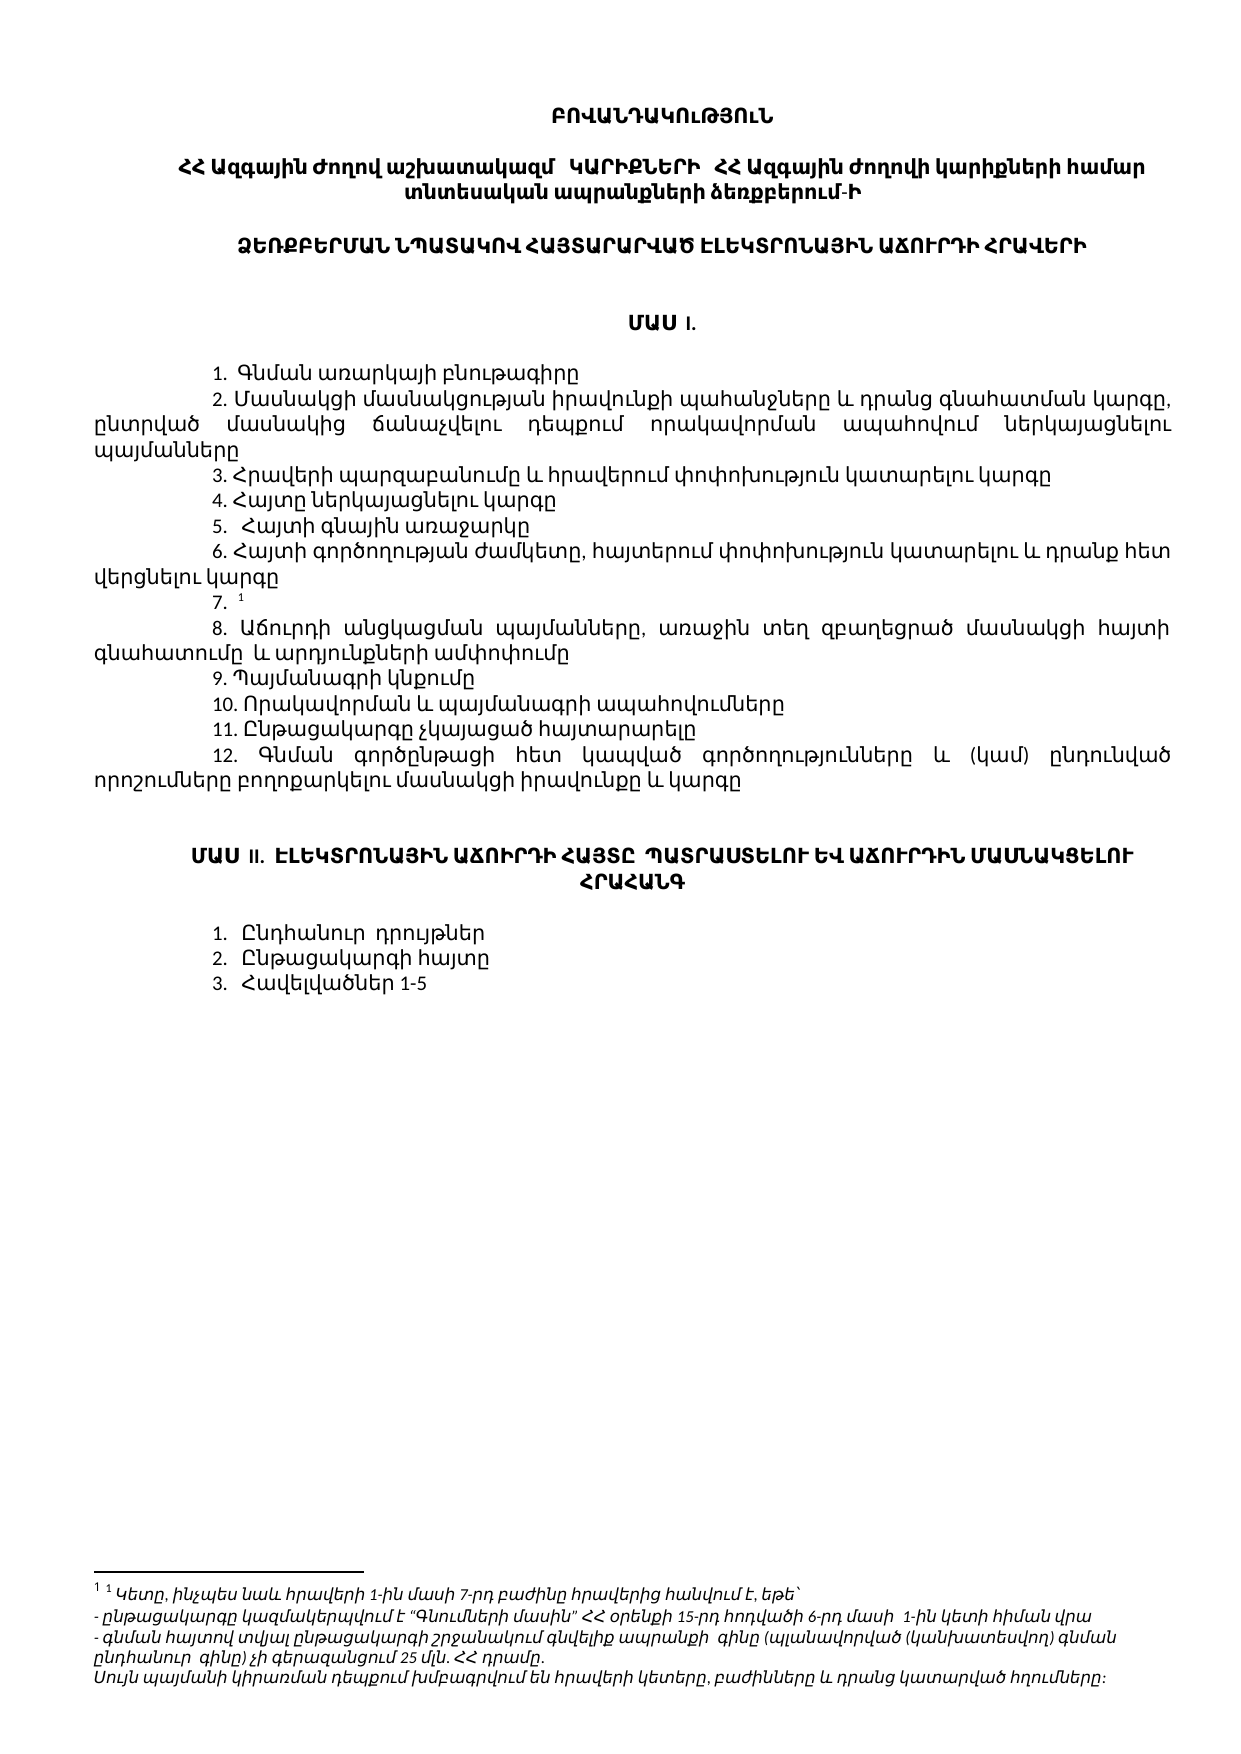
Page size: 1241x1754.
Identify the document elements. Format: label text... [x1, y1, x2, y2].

text ՀՀ Ազգային Ժողով աշխատակազմ ԿԱՐԻՔՆԵՐԻ ՀՀ Ազգային ժողովի կարիքների համար տնտեսական ապրանքների ձեռքբերում-Ի [94, 154, 1171, 205]
text 1. Գնման առարկայի բնութագիրը [94, 361, 1171, 386]
text 1. Ընդհանուր դրույթներ [94, 920, 1171, 945]
text 8. Աճուրդի անցկացման պայմանները, առաջին տեղ զբաղեցրած մասնակցի հայտի գնահատումը և արդյունքների ամփոփումը [94, 615, 1171, 666]
text 4. Հայտը ներկայացնելու կարգը [94, 488, 1171, 513]
text 10. Որակավորման և պայմանագրի ապահովումները [94, 691, 1171, 716]
text ՄԱՍ I. [94, 310, 1171, 335]
text 9. Պայմանագրի կնքումը [94, 666, 1171, 691]
text 3. Հրավերի պարզաբանումը և հրավերում փոփոխություն կատարելու կարգը [94, 462, 1171, 488]
text 5. Հայտի գնային առաջարկը [94, 513, 1171, 538]
text 11. Ընթացակարգը չկայացած հայտարարելը [94, 716, 1171, 742]
text 12. Գնման գործընթացի հետ կապված գործողությունները և (կամ) ընդունված որոշումները բողոքարկելու մասնակցի իրավունքը և կարգը [94, 742, 1171, 793]
text ՄԱՍ II. ԷԼԵԿՏՐՈՆԱՅԻՆ ԱՃՈԻՐԴԻ ՀԱՅՏԸ ՊԱՏՐԱՍՏԵԼՈՒ ԵՎ ԱՃՈՒՐԴԻՆ ՄԱՍՆԱԿՑԵԼՈՒ ՀՐԱՀԱՆԳ [94, 843, 1171, 894]
text 7. 1 [94, 589, 1171, 615]
text ԲՈՎԱՆԴԱԿՈւԹՅՈւՆ [94, 103, 1171, 128]
text 2. Ընթացակարգի հայտը [94, 945, 1171, 971]
text 3. Հավելվածներ 1-5 [94, 971, 1171, 996]
text ՁԵՌՔԲԵՐՄԱՆ ՆՊԱՏԱԿՈՎ ՀԱՅՏԱՐԱՐՎԱԾ ԷԼԵԿՏՐՈՆԱՅԻՆ ԱՃՈՒՐԴԻ ՀՐԱՎԵՐԻ [94, 233, 1171, 259]
text 6. Հայտի գործողության ժամկետը, հայտերում փոփոխություն կատարելու և դրանք հետ վերցնելու կարգը [94, 538, 1171, 589]
text 2. Մասնակցի մասնակցության իրավունքի պահանջները և դրանց գնահատման կարգը, ընտրված մասնակից ճանաչվելու դեպքում որակավորման ապահովում ներկայացնելու պայմանները [94, 386, 1171, 462]
